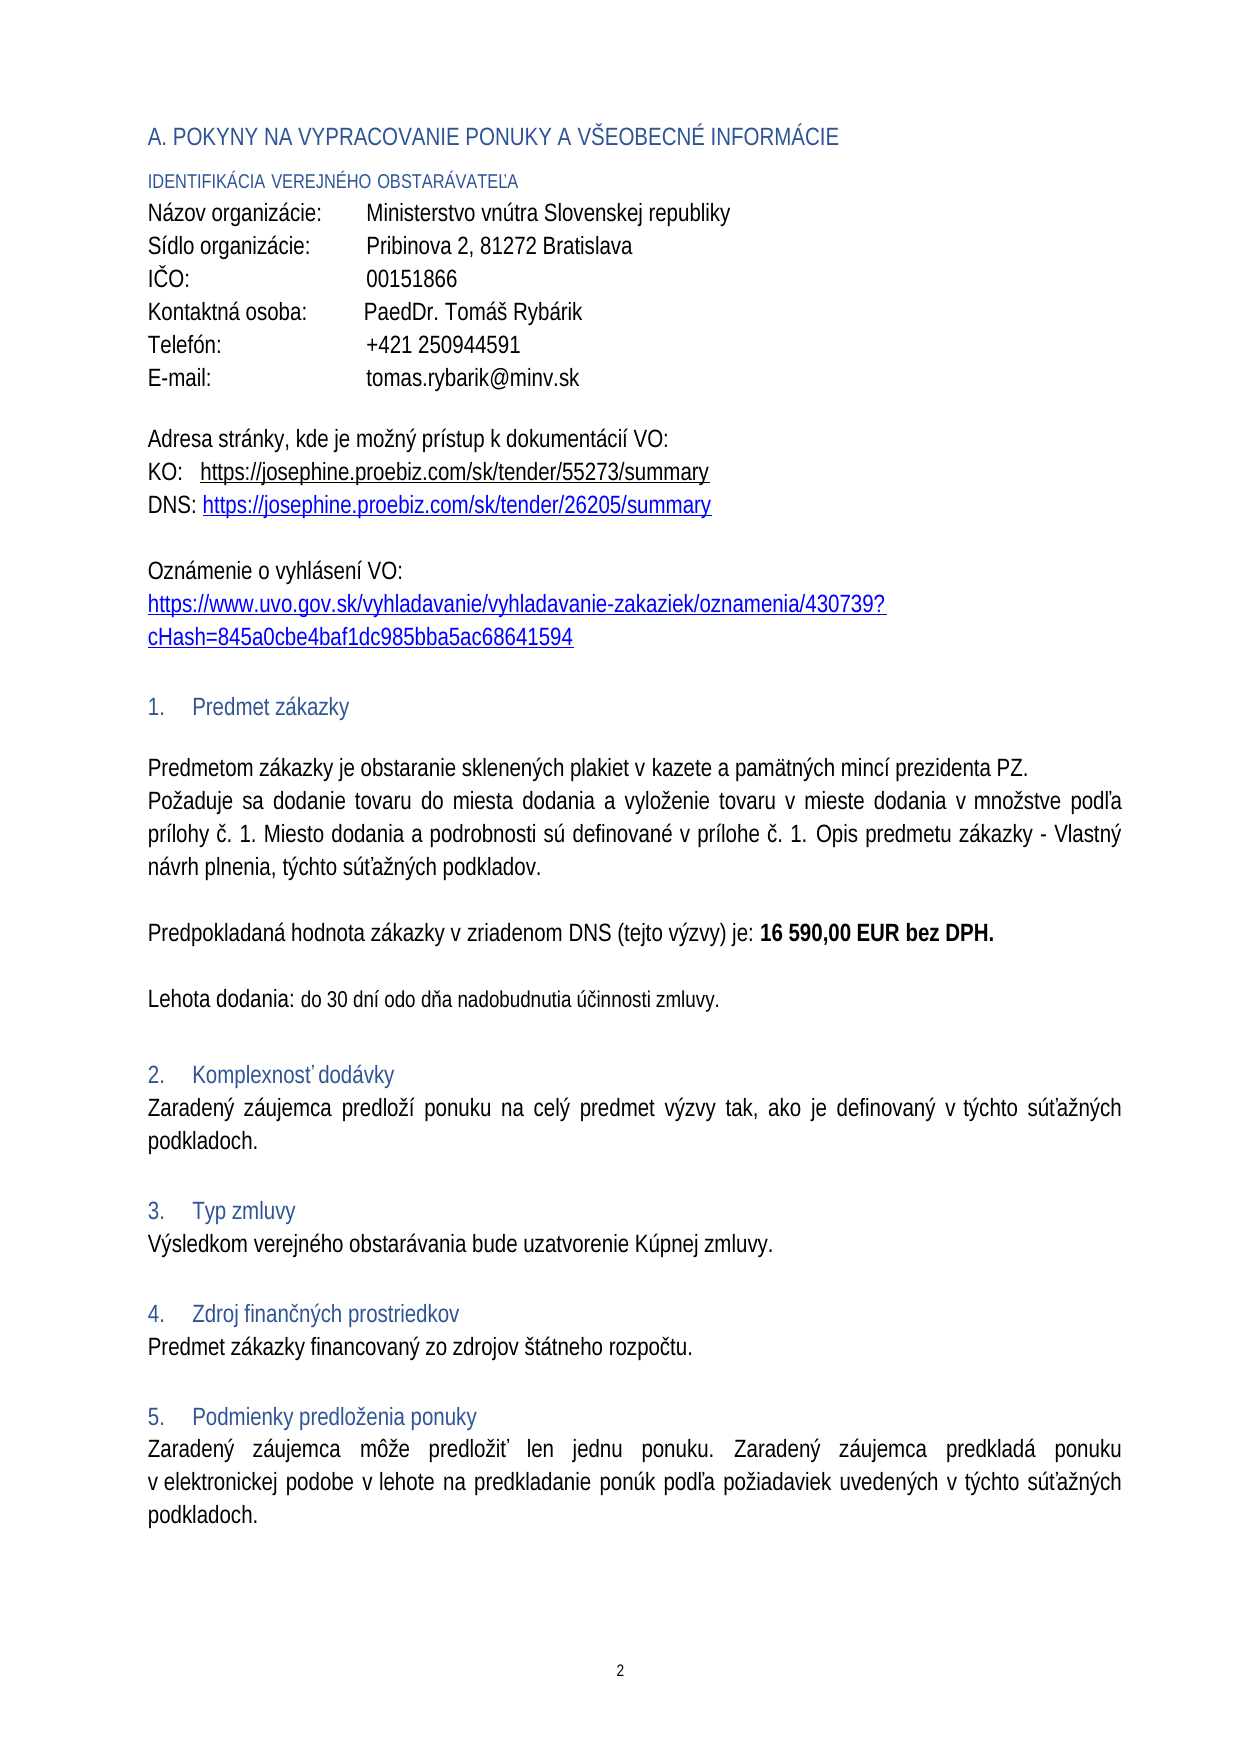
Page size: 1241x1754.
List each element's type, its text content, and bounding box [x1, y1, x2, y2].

text Adresa stránky, kde je možný prístup k dokumentácií VO: [148, 424, 1122, 453]
text IČO: 00151866 [148, 264, 1122, 292]
text Predmet zákazky financovaný zo zdrojov štátneho rozpočtu. [148, 1332, 1120, 1360]
subtitle Zdroj finančných prostriedkov [148, 1299, 1122, 1327]
text Predmetom zákazky je obstaranie sklenených plakiet v kazete a pamätných mincí prezidenta PZ. [148, 753, 1122, 782]
text https://www.uvo.gov.sk/vyhladavanie/vyhladavanie-zakaziek/oznamenia/430739?cHash=845a0cbe4baf1dc985bba5ac68641594 [148, 589, 1122, 650]
subtitle Typ zmluvy [148, 1196, 1122, 1224]
text Telefón: +421 250944591 [148, 330, 1122, 358]
text Názov organizácie: Ministerstvo vnútra Slovenskej republiky [148, 198, 1122, 227]
subtitle Komplexnosť dodávky [148, 1060, 1122, 1088]
text Predpokladaná hodnota zákazky v zriadenom DNS (tejto výzvy) je: 16 590,00 EUR bez DPH. [148, 918, 1122, 946]
text DNS: https://josephine.proebiz.com/sk/tender/26205/summary [148, 490, 1122, 519]
subtitle Predmet zákazky [148, 692, 1122, 720]
text Lehota dodania: do 30 dní odo dňa nadobudnutia účinnosti zmluvy. [148, 984, 1122, 1012]
text Oznámenie o vyhlásení VO: [148, 556, 1122, 584]
text Zaradený záujemca predloží ponuku na celý predmet výzvy tak, ako je definovaný v týchto súťažných podkladoch. [148, 1093, 1122, 1154]
text A. POKYNY NA VYPRACOVANIE PONUKY A VŠEOBECNÉ INFORMÁCIE [148, 122, 1122, 150]
text Výsledkom verejného obstarávania bude uzatvorenie Kúpnej zmluvy. [148, 1229, 1122, 1257]
text Kontaktná osoba: PaedDr. Tomáš Rybárik [148, 297, 1122, 325]
subtitle Podmienky predloženia ponuky [148, 1402, 1122, 1430]
text Zaradený záujemca môže predložiť len jednu ponuku. Zaradený záujemca predkladá ponuku v elektronickej podobe v lehote na predkladanie ponúk podľa požiadaviek uvedených v týchto súťažných podkladoch. [148, 1434, 1122, 1529]
text Sídlo organizácie: Pribinova 2, 81272 Bratislava [148, 231, 1122, 259]
text identifikácia verejného obstarávateľa [148, 165, 1122, 194]
text KO: https://josephine.proebiz.com/sk/tender/55273/summary [148, 457, 1122, 486]
text Požaduje sa dodanie tovaru do miesta dodania a vyloženie tovaru v mieste dodania v množstve podľa prílohy č. 1. Miesto dodania a podrobnosti sú definované v prílohe č. 1. Opis predmetu zákazky - Vlastný návrh plnenia, týchto súťažných podkladov. [148, 786, 1122, 881]
text E-mail: tomas.rybarik@minv.sk [148, 363, 1122, 391]
